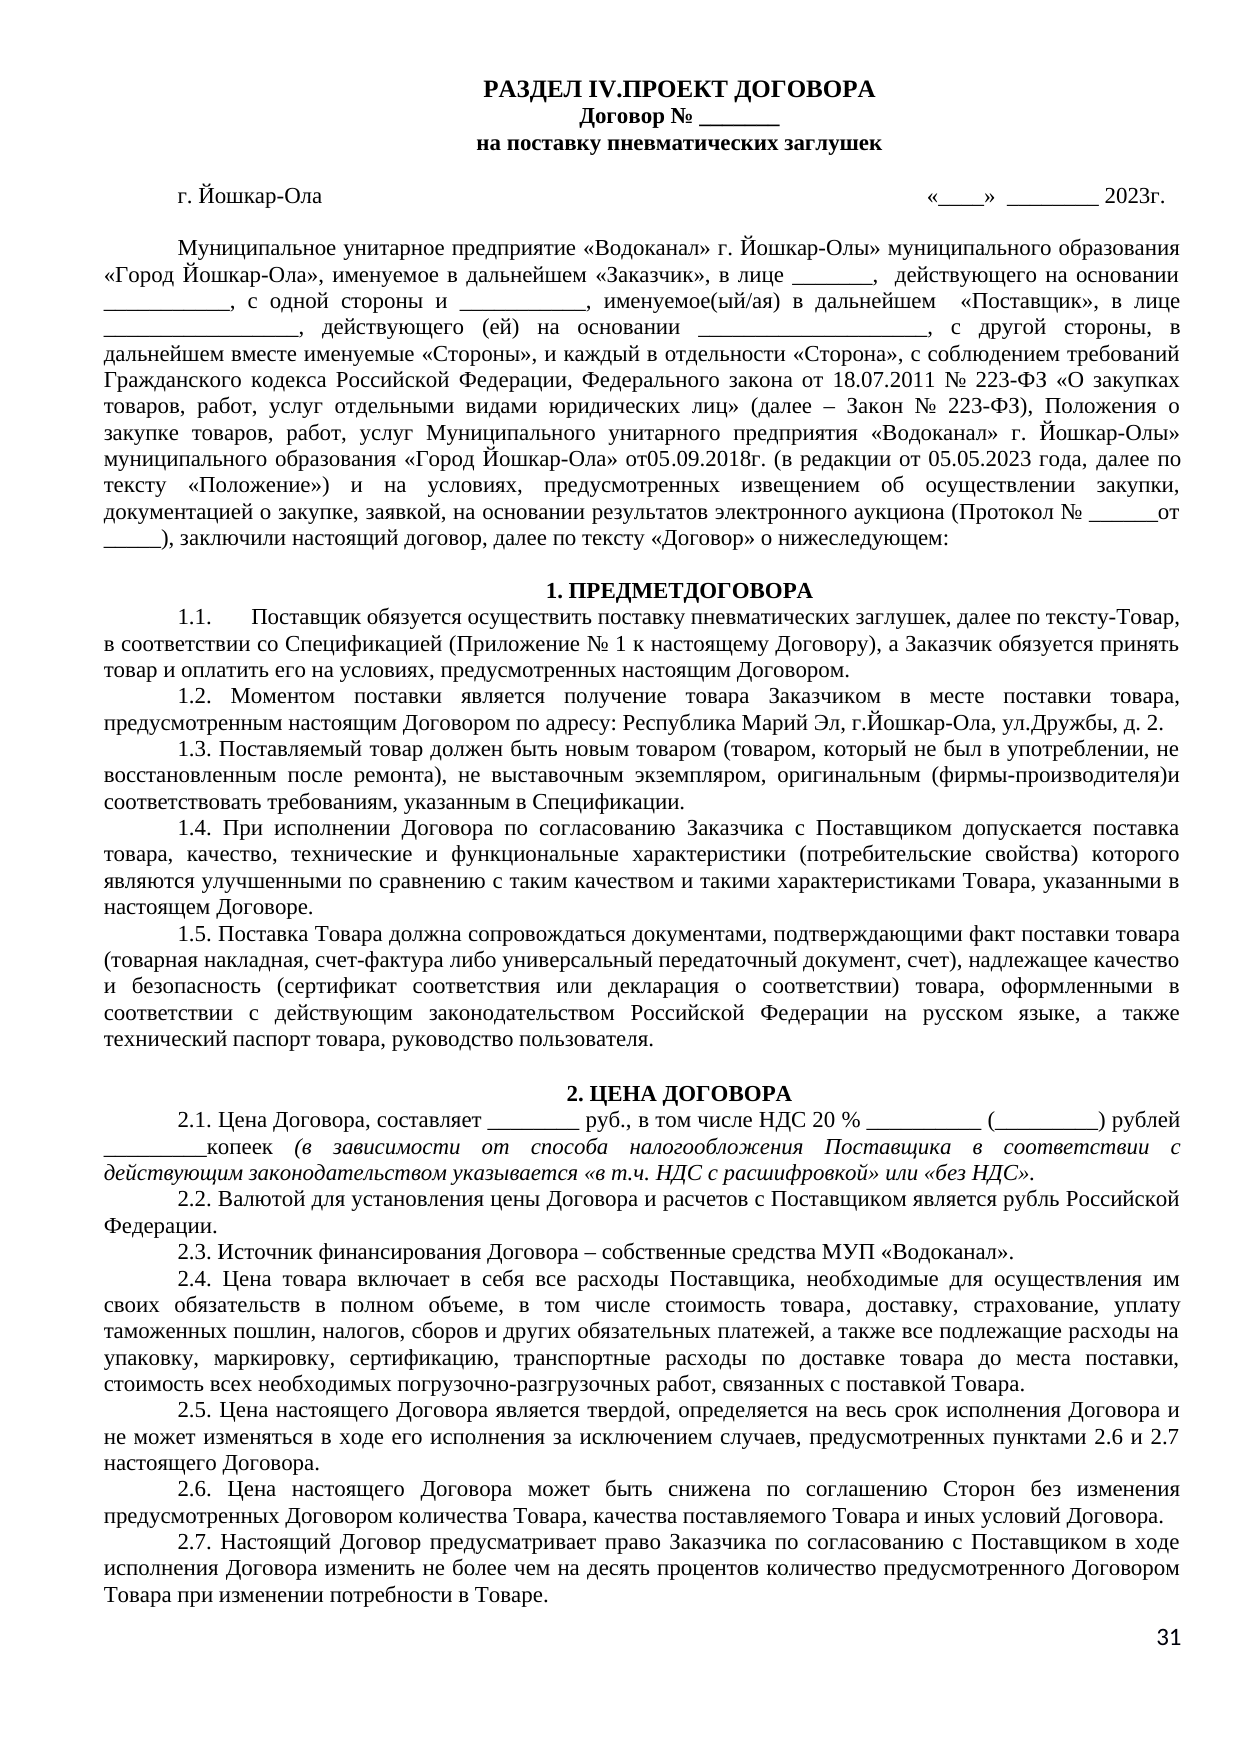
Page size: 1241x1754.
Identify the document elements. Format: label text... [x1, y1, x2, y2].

text 1.5. Поставка Товара должна сопровождаться документами, подтверждающими факт поставки товара (товарная накладная, счет-фактура либо универсальный передаточный документ, счет), надлежащее качество и безопасность (сертификат соответствия или декларация о соответствии) товара, оформленными в соответствии с действующим законодательством Российской Федерации на русском языке, а также технический паспорт товара, руководство пользователя. [103, 919, 1181, 1051]
text 2.1. Цена Договора, составляет ________ руб., в том числе НДС 20 % __________ (_________) рублей _________копеек (в зависимости от способа налогообложения Поставщика в соответствии с действующим законодательством указывается «в т.ч. НДС с расшифровкой» или «без НДС». [103, 1106, 1181, 1186]
text 2.4. Цена товара включает в себя все расходы Поставщика, необходимые для осуществления им своих обязательств в полном объеме, в том числе стоимость товара, доставку, страхование, уплату таможенных пошлин, налогов, сборов и других обязательных платежей, а также все подлежащие расходы на упаковку, маркировку, сертификацию, транспортные расходы по доставке товара до места поставки, стоимость всех необходимых погрузочно-разгрузочных работ, связанных с поставкой Товара. [103, 1264, 1181, 1396]
text РАЗДЕЛ IV.ПРОЕКТ ДОГОВОРА [103, 74, 1181, 103]
text Договор № _______ [103, 103, 1181, 129]
text 1. ПРЕДМЕТДОГОВОРА [177, 577, 1181, 603]
text 1.4. При исполнении Договора по согласованию Заказчика с Поставщиком допускается поставка товара, качество, технические и функциональные характеристики (потребительские свойства) которого являются улучшенными по сравнению с таким качеством и такими характеристиками Товара, указанными в настоящем Договоре. [103, 814, 1181, 919]
text 2.2. Валютой для установления цены Договора и расчетов с Поставщиком является рубль Российской Федерации. [103, 1186, 1181, 1238]
text 2.7. Настоящий Договор предусматривает право Заказчика по согласованию с Поставщиком в ходе исполнения Договора изменить не более чем на десять процентов количество предусмотренного Договором Товара при изменении потребности в Товаре. [103, 1528, 1181, 1607]
text 2.3. Источник финансирования Договора – собственные средства МУП «Водоканал». [103, 1238, 1181, 1264]
text г. Йошкар-Ола «____» ________ 2023г. [103, 182, 1181, 208]
text 1.3. Поставляемый товар должен быть новым товаром (товаром, который не был в употреблении, не восстановленным после ремонта), не выставочным экземпляром, оригинальным (фирмы-производителя)и соответствовать требованиям, указанным в Спецификации. [103, 735, 1181, 814]
list Поставщик обязуется осуществить поставку пневматических заглушек, далее по тексту-Товар, в соответствии со Спецификацией (Приложение № 1 к настоящему Договору), а Заказчик обязуется принять товар и оплатить его на условиях, предусмотренных настоящим Договором. [103, 603, 1181, 682]
text 1.2. Моментом поставки является получение товара Заказчиком в месте поставки товара, предусмотренным настоящим Договором по адресу: Республика Марий Эл, г.Йошкар-Ола, ул.Дружбы, д. 2. [103, 682, 1181, 735]
text Муниципальное унитарное предприятие «Водоканал» г. Йошкар-Олы» муниципального образования «Город Йошкар-Ола», именуемое в дальнейшем «Заказчик», в лице _______, действующего на основании ___________, с одной стороны и ___________, именуемое(ый/ая) в дальнейшем «Поставщик», в лице _________________, действующего (ей) на основании ____________________, с другой стороны, в дальнейшем вместе именуемые «Стороны», и каждый в отдельности «Сторона», с соблюдением требований Гражданского кодекса Российской Федерации, Федерального закона от 18.07.2011 № 223-ФЗ «О закупках товаров, работ, услуг отдельными видами юридических лиц» (далее – Закон № 223-ФЗ), Положения о закупке товаров, работ, услуг Муниципального унитарного предприятия «Водоканал» г. Йошкар-Олы» муниципального образования «Город Йошкар-Ола» от05.09.2018г. (в редакции от 05.05.2023 года, далее по тексту «Положение») и на условиях, предусмотренных извещением об осуществлении закупки, документацией о закупке, заявкой, на основании результатов электронного аукциона (Протокол № ______от _____), заключили настоящий договор, далее по тексту «Договор» о нижеследующем: [103, 234, 1181, 551]
text 2.5. Цена настоящего Договора является твердой, определяется на весь срок исполнения Договора и не может изменяться в ходе его исполнения за исключением случаев, предусмотренных пунктами 2.6 и 2.7 настоящего Договора. [103, 1396, 1181, 1475]
text 2.6. Цена настоящего Договора может быть снижена по соглашению Сторон без изменения предусмотренных Договором количества Товара, качества поставляемого Товара и иных условий Договора. [103, 1475, 1181, 1528]
text 2. ЦЕНА ДОГОВОРА [177, 1080, 1181, 1106]
text на поставку пневматических заглушек [103, 129, 1181, 155]
